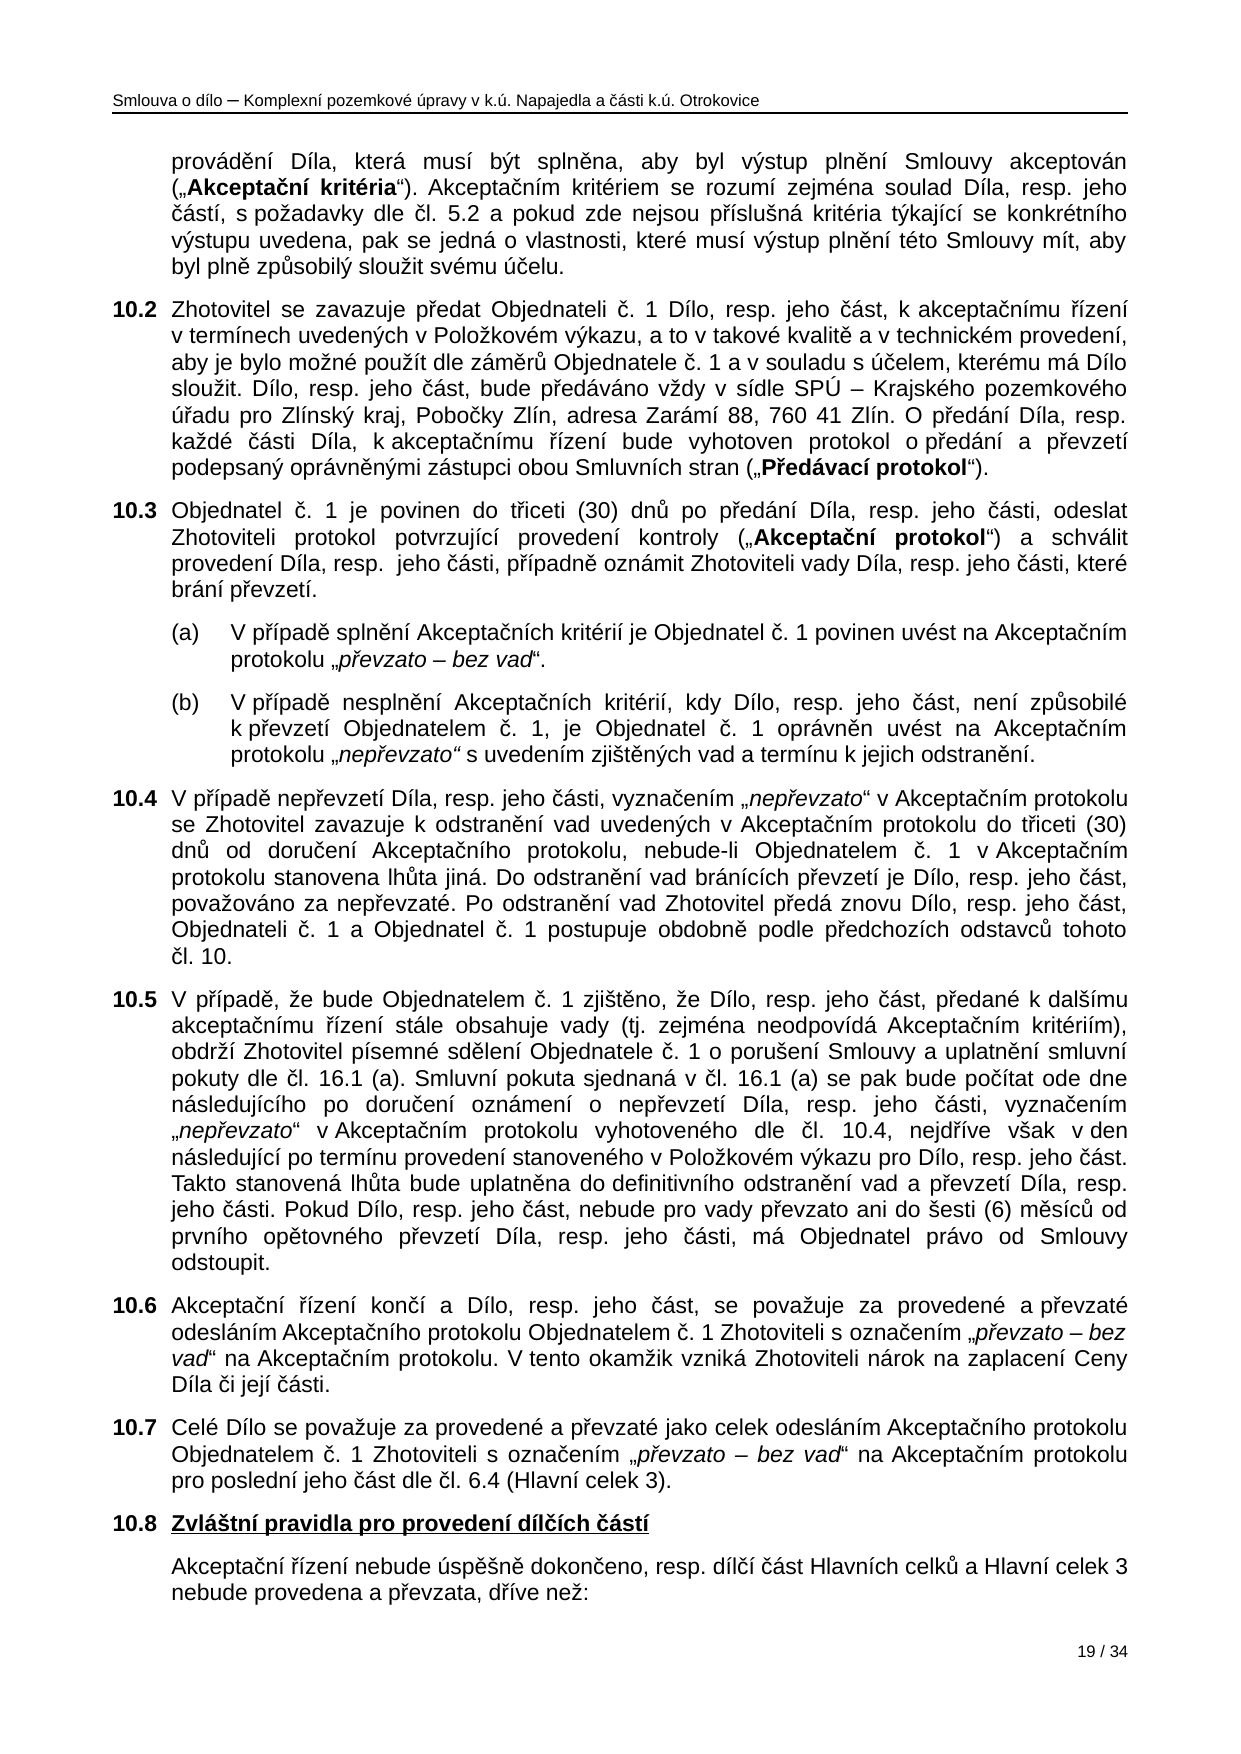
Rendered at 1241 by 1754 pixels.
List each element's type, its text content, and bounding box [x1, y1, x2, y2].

list V případě splnění Akceptačních kritérií je Objednatel č. 1 povinen uvést na Akceptačním protokolu „převzato – bez vad“. [171, 619, 1128, 672]
text Akceptační řízení končí a Dílo, resp. jeho část, se považuje za provedené a převzaté odesláním Akceptačního protokolu Objednatelem č. 1 Zhotoviteli s označením „převzato – bez vad“ na Akceptačním protokolu. V tento okamžik vzniká Zhotoviteli nárok na zaplacení Ceny Díla či její části. [112, 1292, 1128, 1398]
text Objednatel č. 1 je povinen do třiceti (30) dnů po předání Díla, resp. jeho části, odeslat Zhotoviteli protokol potvrzující provedení kontroly („Akceptační protokol“) a schválit provedení Díla, resp. jeho části, případně oznámit Zhotoviteli vady Díla, resp. jeho části, které brání převzetí. [112, 497, 1128, 603]
text Zhotovitel se zavazuje předat Objednateli č. 1 Dílo, resp. jeho část, k akceptačnímu řízení v termínech uvedených v Položkovém výkazu, a to v takové kvalitě a v technickém provedení, aby je bylo možné použít dle záměrů Objednatele č. 1 a v souladu s účelem, kterému má Dílo sloužit. Dílo, resp. jeho část, bude předáváno vždy v sídle SPÚ – Krajského pozemkového úřadu pro Zlínský kraj, Pobočky Zlín, adresa Zarámí 88, 760 41 Zlín. O předání Díla, resp. každé části Díla, k akceptačnímu řízení bude vyhotoven protokol o předání a převzetí podepsaný oprávněnými zástupci obou Smluvních stran („Předávací protokol“). [112, 296, 1128, 481]
text V případě, že bude Objednatelem č. 1 zjištěno, že Dílo, resp. jeho část, předané k dalšímu akceptačnímu řízení stále obsahuje vady (tj. zejména neodpovídá Akceptačním kritériím), obdrží Zhotovitel písemné sdělení Objednatele č. 1 o porušení Smlouvy a uplatnění smluvní pokuty dle čl. 16.1 (a). Smluvní pokuta sjednaná v čl. 16.1 (a) se pak bude počítat ode dne následujícího po doručení oznámení o nepřevzetí Díla, resp. jeho části, vyznačením „nepřevzato“ v Akceptačním protokolu vyhotoveného dle čl. 10.4, nejdříve však v den následující po termínu provedení stanoveného v Položkovém výkazu pro Dílo, resp. jeho část. Takto stanovená lhůta bude uplatněna do definitivního odstranění vad a převzetí Díla, resp. jeho části. Pokud Dílo, resp. jeho část, nebude pro vady převzato ani do šesti (6) měsíců od prvního opětovného převzetí Díla, resp. jeho části, má Objednatel právo od Smlouvy odstoupit. [112, 986, 1128, 1276]
text Zvláštní pravidla pro provedení dílčích částí [112, 1510, 1128, 1536]
list V případě nesplnění Akceptačních kritérií, kdy Dílo, resp. jeho část, není způsobilé k převzetí Objednatelem č. 1, je Objednatel č. 1 oprávněn uvést na Akceptačním protokolu „nepřevzato“ s uvedením zjištěných vad a termínu k jejich odstranění. [171, 689, 1128, 768]
list Akceptační řízení nebude úspěšně dokončeno, resp. dílčí část Hlavních celků a Hlavní celek 3 nebude provedena a převzata, dříve než: [171, 1553, 1128, 1606]
text Celé Dílo se považuje za provedené a převzaté jako celek odesláním Akceptačního protokolu Objednatelem č. 1 Zhotoviteli s označením „převzato – bez vad“ na Akceptačním protokolu pro poslední jeho část dle čl. 6.4 (Hlavní celek 3). [112, 1414, 1128, 1493]
text V případě nepřevzetí Díla, resp. jeho části, vyznačením „nepřevzato“ v Akceptačním protokolu se Zhotovitel zavazuje k odstranění vad uvedených v Akceptačním protokolu do třiceti (30) dnů od doručení Akceptačního protokolu, nebude-li Objednatelem č. 1 v Akceptačním protokolu stanovena lhůta jiná. Do odstranění vad bránících převzetí je Dílo, resp. jeho část, považováno za nepřevzaté. Po odstranění vad Zhotovitel předá znovu Dílo, resp. jeho část, Objednateli č. 1 a Objednatel č. 1 postupuje obdobně podle předchozích odstavců tohoto čl. 10. [112, 784, 1128, 969]
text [112, 148, 1128, 279]
